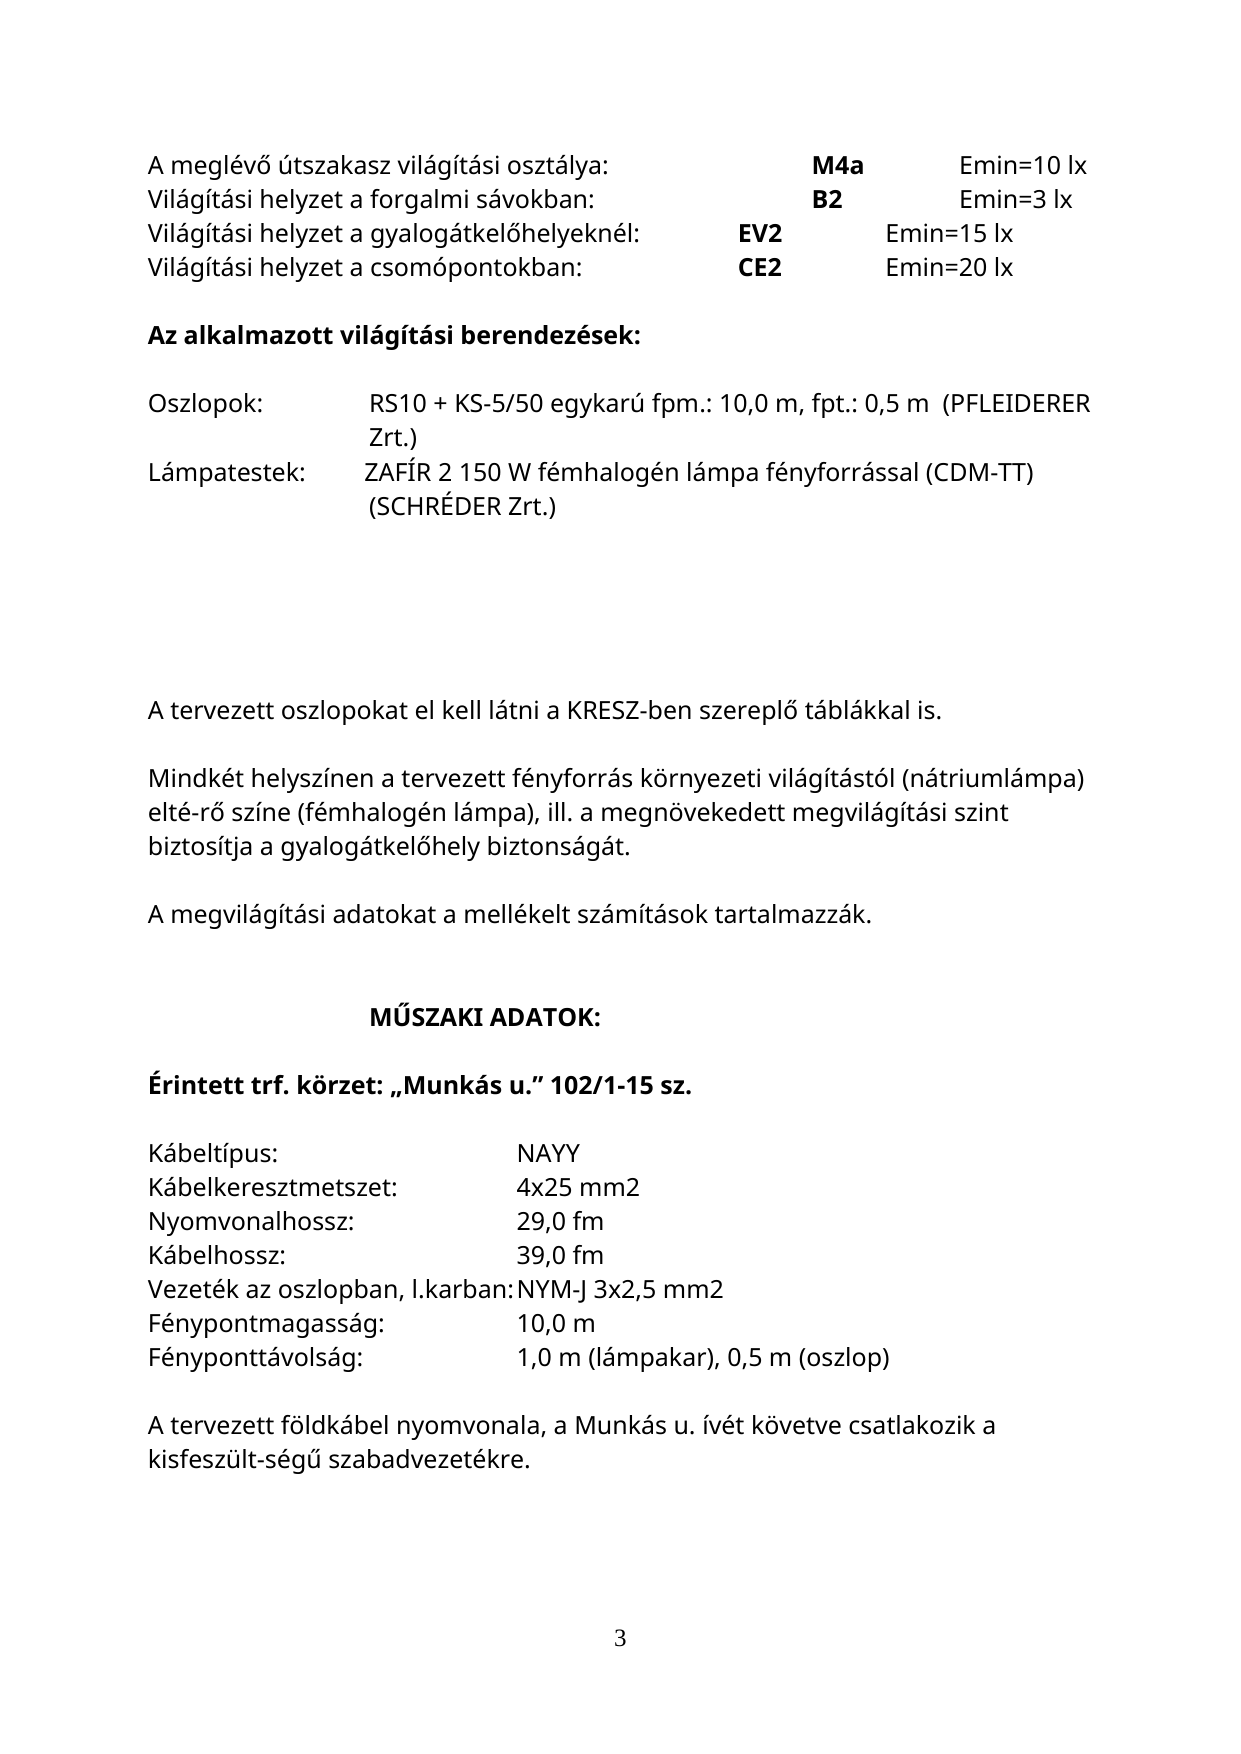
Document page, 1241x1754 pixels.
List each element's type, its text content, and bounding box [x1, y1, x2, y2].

text Oszlopok: RS10 + KS-5/50 egykarú fpm.: 10,0 m, fpt.: 0,5 m (PFLEIDERER Zrt.) [148, 386, 1093, 454]
text Vezeték az oszlopban, l.karban: NYM-J 3x2,5 mm2 [148, 1272, 1093, 1306]
text Fényponttávolság: 1,0 m (lámpakar), 0,5 m (oszlop) [148, 1340, 1093, 1374]
text Nyomvonalhossz: 29,0 fm [148, 1203, 1093, 1238]
text Mindkét helyszínen a tervezett fényforrás környezeti világítástól (nátriumlámpa) elté-rő színe (fémhalogén lámpa), ill. a megnövekedett megvilágítási szint biztosítja a gyalogátkelőhely biztonságát. [148, 761, 1093, 863]
text A megvilágítási adatokat a mellékelt számítások tartalmazzák. [148, 897, 1093, 931]
text Világítási helyzet a gyalogátkelőhelyeknél: EV2 Emin=15 lx [148, 216, 1093, 250]
text Kábeltípus: NAYY [148, 1135, 1093, 1169]
text A tervezett földkábel nyomvonala, a Munkás u. ívét követve csatlakozik a kisfeszült-ségű szabadvezetékre. [148, 1408, 1093, 1476]
text Lámpatestek: ZAFÍR 2 150 W fémhalogén lámpa fényforrással (CDM-TT) [148, 454, 1093, 488]
text Kábelkeresztmetszet: 4x25 mm2 [148, 1169, 1093, 1203]
text (SCHRÉDER Zrt.) [369, 488, 1093, 522]
text Világítási helyzet a forgalmi sávokban: B2 Emin=3 lx [148, 182, 1093, 216]
text Érintett trf. körzet: „Munkás u.” 102/1-15 sz. [148, 1067, 1093, 1101]
text Világítási helyzet a csomópontokban: CE2 Emin=20 lx [148, 250, 1093, 284]
text Fénypontmagasság: 10,0 m [148, 1306, 1093, 1340]
text Kábelhossz: 39,0 fm [148, 1238, 1093, 1272]
text Az alkalmazott világítási berendezések: [148, 318, 1093, 352]
text A tervezett oszlopokat el kell látni a KRESZ-ben szereplő táblákkal is. [148, 693, 1093, 727]
text MŰSZAKI ADATOK: [148, 999, 1093, 1033]
text A meglévő útszakasz világítási osztálya: M4a Emin=10 lx [148, 148, 1093, 182]
